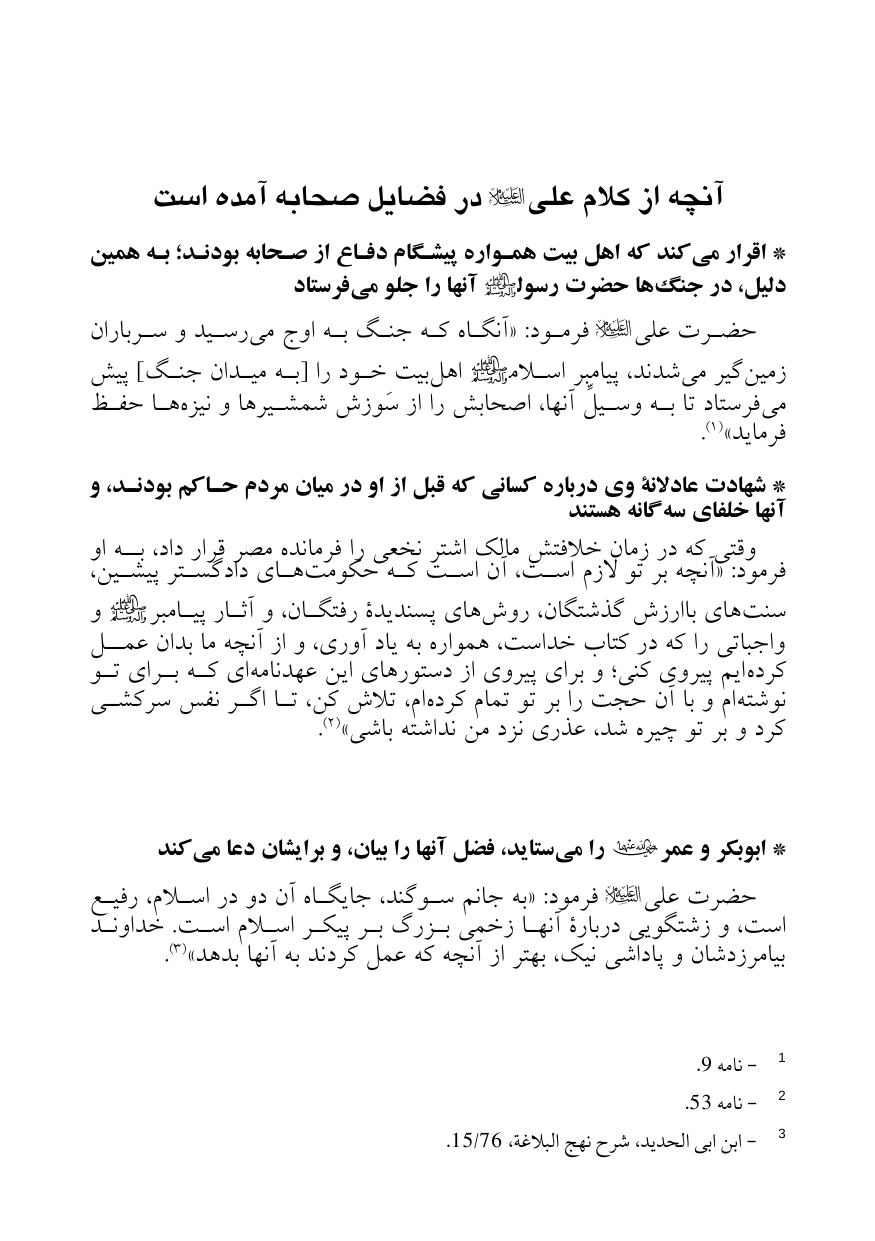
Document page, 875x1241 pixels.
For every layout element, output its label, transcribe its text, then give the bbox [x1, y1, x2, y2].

text * اقرار مى‌كند كه اهل بيت همواره پیشگام دفاع از صحابه بودند؛ به همين دلیل، در جنگ‌ها حضرت رسولص آنها را جلو مى‌فرستاد [89, 242, 785, 305]
text وقتى كه در زمان خلافتش مالك اشتر نخعی را فرمانده مصر قرار داد، به او فرمود: «آنچه بر تو لازم است، آن است كه حكومت‌هاى دادگستر پيشين، سنت‌هاى باارزش گذشتگان، روش‌هاى پسنديدۀ رفتگان، و آثار پيامبرص و واجباتى را كه در كتاب خداست، همواره به ياد آورى، و از آنچه ما بدان عمل كرده‌ايم پيروى كنى؛ و براى پيروى از دستورهای اين عهدنامه‌اى كه براى تو نوشته‌ام و با آن حجت را بر تو تمام كرده‌ام، تلاش كن، تا اگر نفس سركشى كرد و بر تو چيره شد، عذرى نزد من نداشته باشى»(). [89, 532, 785, 747]
text * شهادت عادلانۀ وى درباره كسانى كه قبل از او در ميان مردم حاكم بودند، و آنها خلفای سه‌گانه هستند [89, 476, 785, 526]
text حضرت على فرمود: «آنگاه که جنگ به اوج می‌رسید و سرباران زمین‌گیر می‌شدند، پیامبر اسلامص اهل‌بيت ِخود را [به میدان جنگ] پيش مى‌فرستاد تا به وسيلّ آنها، اصحابش را از سوزشِ شمشيرها و نيزه‌ها حفظ فرمايد»(). [89, 311, 785, 451]
text حضرت على فرمود: «به جانم سوگند، جایگاه آن دو در اسلام، رفیع است، و زشتگويى دربارۀ آنها زخمى بزرگ بر پيكر اسلام است. خداوند بيامرزدشان و پاداشی نيك، بهتر از آنچه كه عمل كردند به آنها بدهد»(). [89, 877, 785, 973]
text آنچه از كلام على در فضايل صحابه آمده است [89, 179, 785, 217]
text * ابوبكر و عمرب را مى‌ستايد، فضل آنها را بيان، و برایشان دعا مى‌كند [89, 827, 785, 871]
